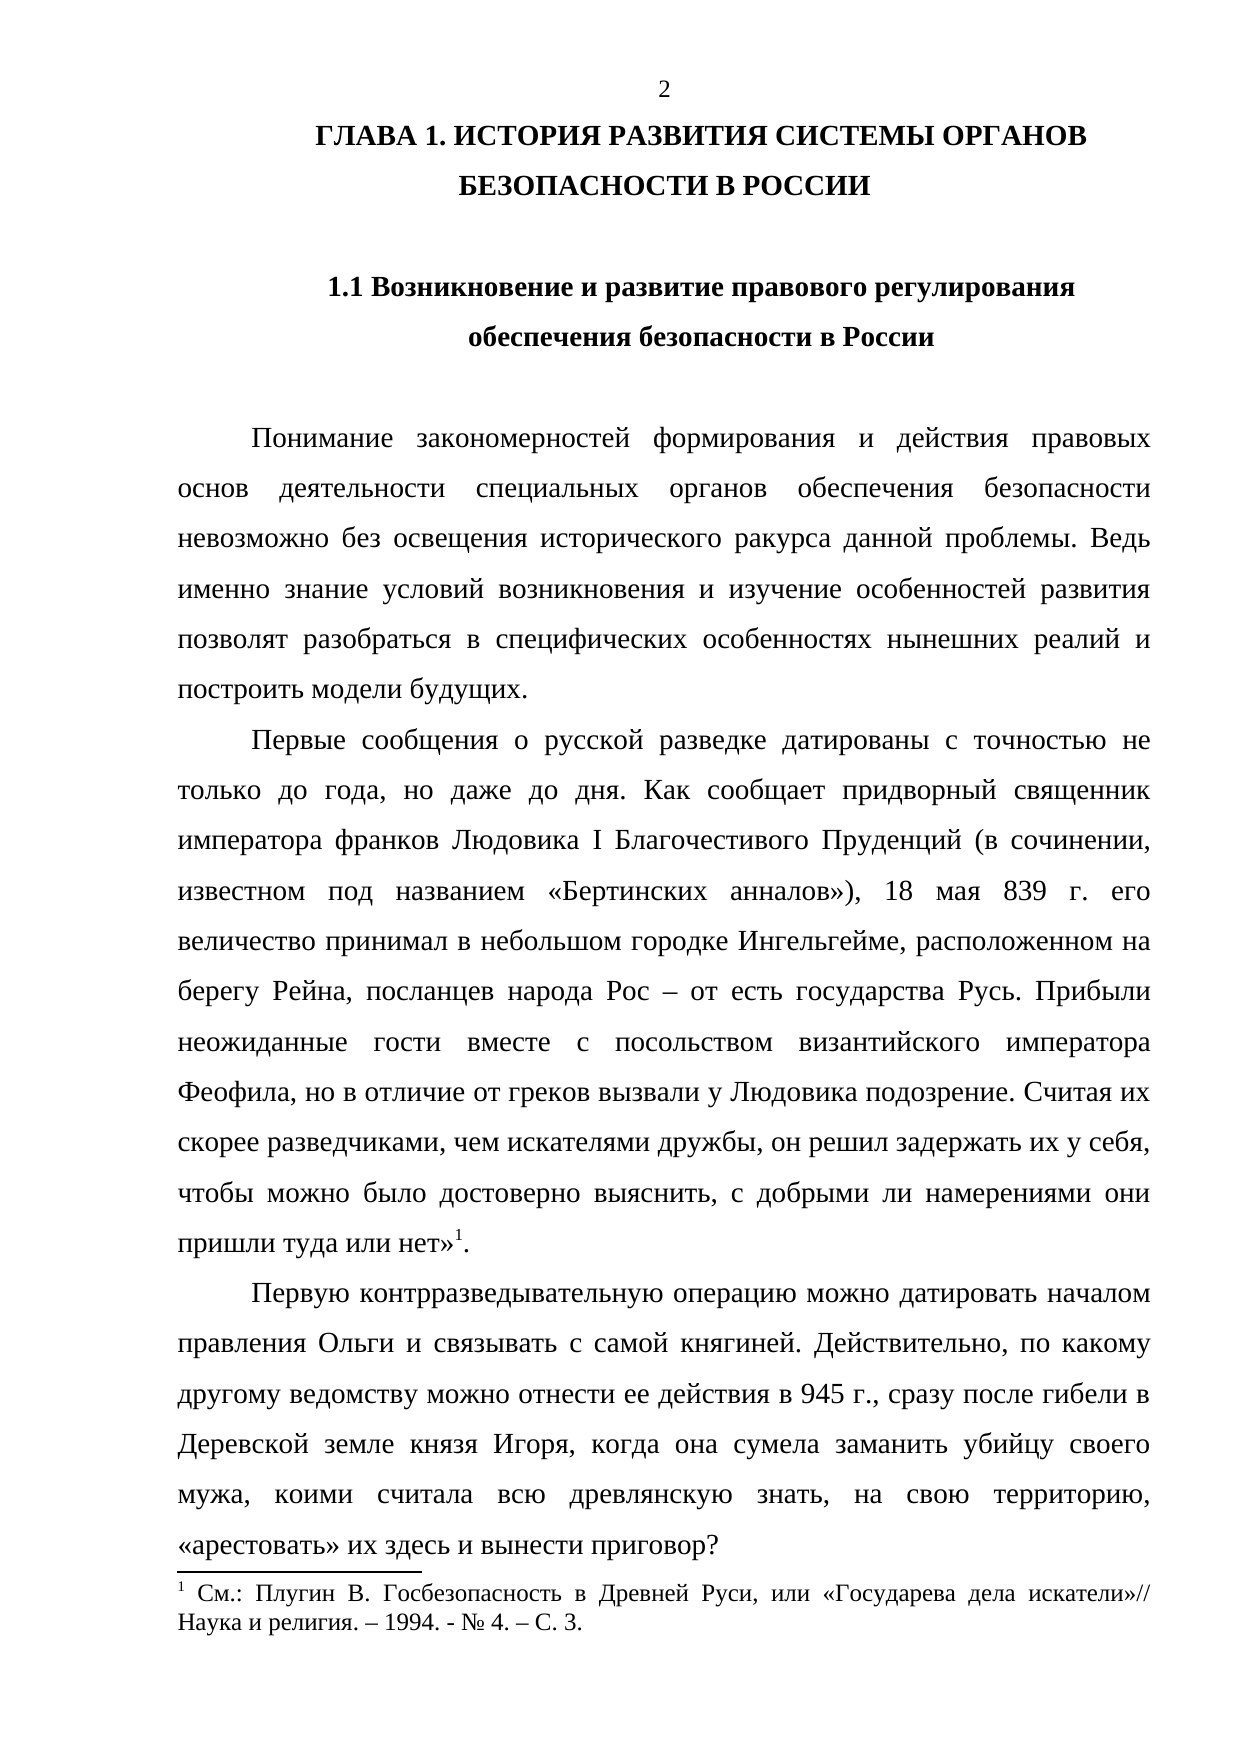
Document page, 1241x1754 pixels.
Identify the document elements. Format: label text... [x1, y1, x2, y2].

text Первые сообщения о русской разведке датированы с точностью не только до года, но даже до дня. Как сообщает придворный священник императора франков Людовика I Благочестивого Пруденций (в сочинении, известном под названием «Бертинских анналов»), 18 мая 839 г. его величество принимал в небольшом городке Ингельгейме, расположенном на берегу Рейна, посланцев народа Рос – от есть государства Русь. Прибыли неожиданные гости вместе с посольством византийского императора Феофила, но в отличие от греков вызвали у Людовика подозрение. Считая их скорее разведчиками, чем искателями дружбы, он решил задержать их у себя, чтобы можно было достоверно выяснить, с добрыми ли намерениями они пришли туда или нет». [177, 722, 1152, 1258]
text Понимание закономерностей формирования и действия правовых основ деятельности специальных органов обеспечения безопасности невозможно без освещения исторического ракурса данной проблемы. Ведь именно знание условий возникновения и изучение особенностей развития позволят разобраться в специфических особенностях нынешних реалий и построить модели будущих. [177, 420, 1152, 705]
text 1.1 Возникновение и развитие правового регулирования обеспечения безопасности в России [251, 269, 1152, 353]
text ГЛАВА 1. ИСТОРИЯ РАЗВИТИЯ СИСТЕМЫ ОРГАНОВ БЕЗОПАСНОСТИ В РОССИИ [177, 118, 1152, 202]
text Первую контрразведывательную операцию можно датировать началом правления Ольги и связывать с самой княгиней. Действительно, по какому другому ведомству можно отнести ее действия в 945 г., сразу после гибели в Деревской земле князя Игоря, когда она сумела заманить убийцу своего мужа, коими считала всю древлянскую знать, на свою территорию, «арестовать» их здесь и вынести приговор? [177, 1275, 1152, 1560]
